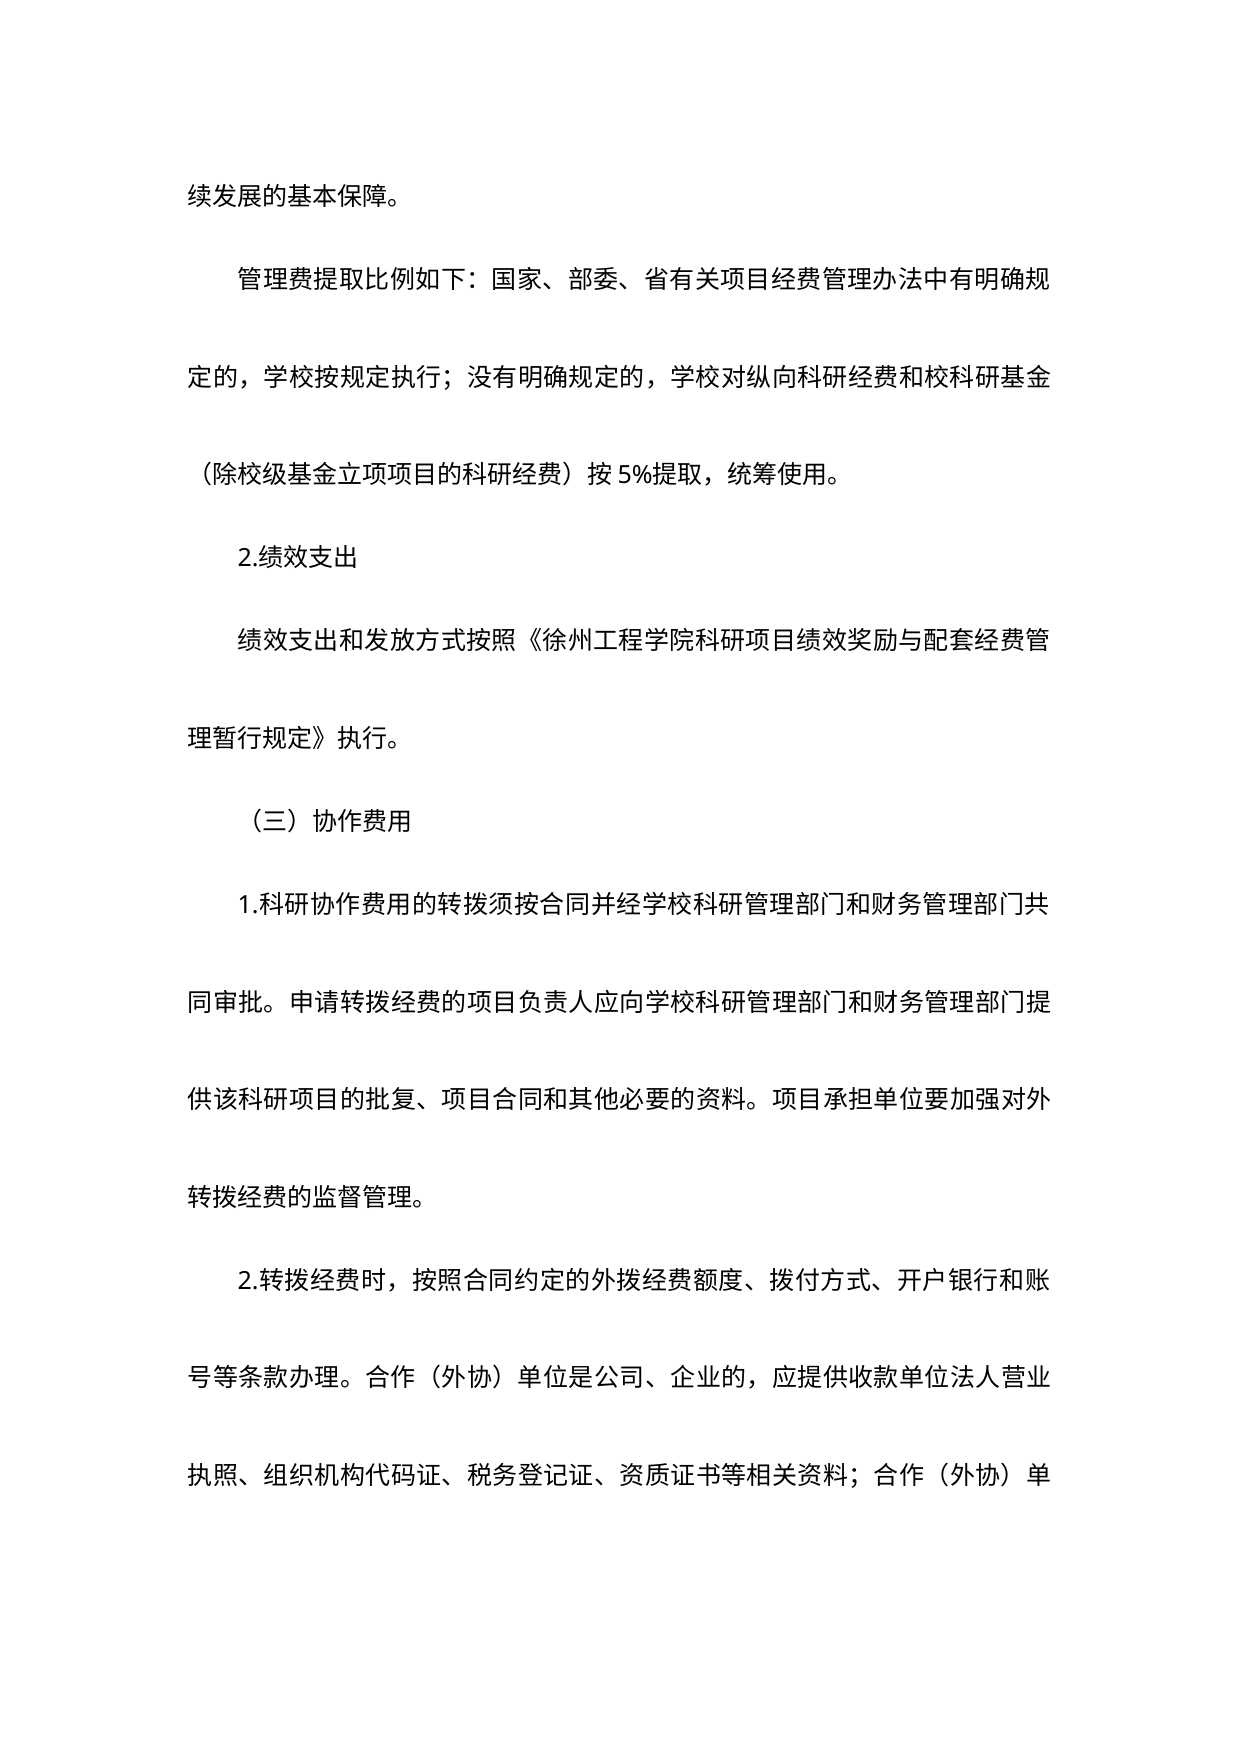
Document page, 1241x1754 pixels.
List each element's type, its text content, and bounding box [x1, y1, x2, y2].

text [187, 1246, 1053, 1506]
text （三）协作费用 [187, 787, 1053, 852]
text 1.科研协作费用的转拨须按合同并经学校科研管理部门和财务管理部门共同审批。申请转拨经费的项目负责人应向学校科研管理部门和财务管理部门提供该科研项目的批复、项目合同和其他必要的资料。项目承担单位要加强对外转拨经费的监督管理。 [187, 870, 1053, 1228]
text 2.绩效支出 [187, 523, 1053, 588]
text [187, 162, 1053, 227]
text 绩效支出和发放方式按照《徐州工程学院科研项目绩效奖励与配套经费管理暂行规定》执行。 [187, 606, 1053, 769]
text 管理费提取比例如下：国家、部委、省有关项目经费管理办法中有明确规定的，学校按规定执行；没有明确规定的，学校对纵向科研经费和校科研基金（除校级基金立项项目的科研经费）按5%提取，统筹使用。 [187, 245, 1053, 505]
